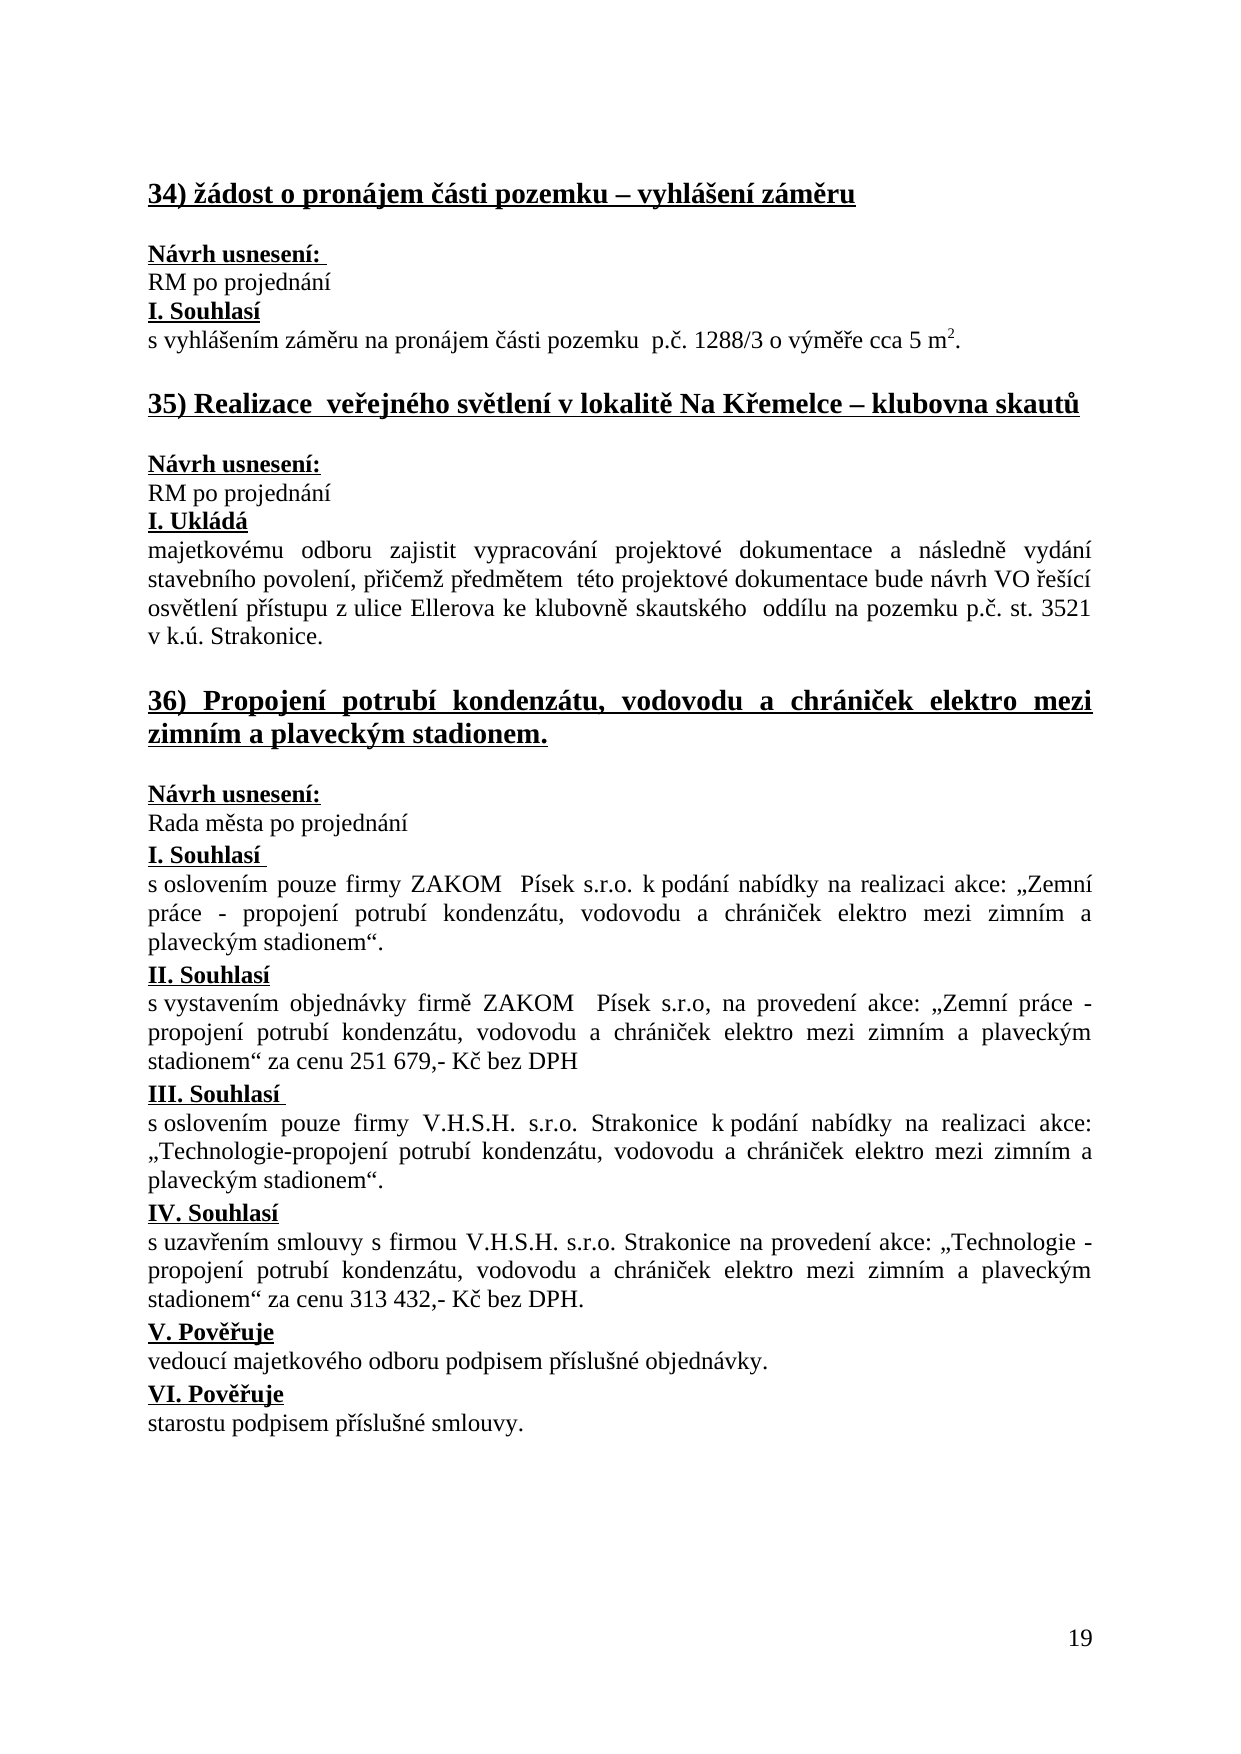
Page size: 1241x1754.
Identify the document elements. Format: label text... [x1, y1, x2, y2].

text Návrh usnesení: [148, 449, 1093, 478]
text s uzavřením smlouvy s firmou V.H.S.H. s.r.o. Strakonice na provedení akce: „Technologie -propojení potrubí kondenzátu, vodovodu a chrániček elektro mezi zimním a plaveckým stadionem“ za cenu 313 432,- Kč bez DPH. [148, 1227, 1093, 1313]
subtitle IV. Souhlasí [148, 1198, 1093, 1227]
text s oslovením pouze firmy V.H.S.H. s.r.o. Strakonice k podání nabídky na realizaci akce: „Technologie-propojení potrubí kondenzátu, vodovodu a chrániček elektro mezi zimním a plaveckým stadionem“. [148, 1108, 1093, 1194]
subtitle 36) Propojení potrubí kondenzátu, vodovodu a chrániček elektro mezi zimním a plaveckým stadionem. [148, 714, 1093, 750]
text RM po projednání [148, 267, 1093, 296]
text Návrh usnesení: [148, 239, 1093, 267]
text 34) žádost o pronájem části pozemku – vyhlášení záměru [148, 176, 1093, 210]
text majetkovému odboru zajistit vypracování projektové dokumentace a následně vydání stavebního povolení, přičemž předmětem této projektové dokumentace bude návrh VO řešící osvětlení přístupu z ulice Ellerova ke klubovně skautského oddílu na pozemku p.č. st. 3521 v k.ú. Strakonice. [148, 535, 1093, 650]
text s oslovením pouze firmy ZAKOM Písek s.r.o. k podání nabídky na realizaci akce: „Zemní práce - propojení potrubí kondenzátu, vodovodu a chrániček elektro mezi zimním a plaveckým stadionem“. [148, 869, 1093, 956]
subtitle V. Pověřuje [148, 1317, 1093, 1346]
subtitle VI. Pověřuje [148, 1379, 1093, 1408]
text I. Souhlasí [148, 296, 1093, 325]
text vedoucí majetkového odboru podpisem příslušné objednávky. [148, 1346, 1093, 1375]
text Návrh usnesení: [148, 779, 1093, 808]
subtitle 35) Realizace veřejného světlení v lokalitě Na Křemelce – klubovna skautů [148, 387, 1093, 420]
subtitle II. Souhlasí [148, 960, 1093, 988]
text s vystavením objednávky firmě ZAKOM Písek s.r.o, na provedení akce: „Zemní práce -propojení potrubí kondenzátu, vodovodu a chrániček elektro mezi zimním a plaveckým stadionem“ za cenu 251 679,- Kč bez DPH [148, 988, 1093, 1075]
text I. Ukládá [148, 506, 1093, 535]
subtitle III. Souhlasí [148, 1079, 1093, 1108]
subtitle I. Souhlasí [148, 841, 1093, 869]
text s vyhlášením záměru na pronájem části pozemku p.č. 1288/3 o výměře cca 5 m2. [148, 325, 1093, 354]
subtitle 36) Propojení potrubí kondenzátu, vodovodu a chrániček elektro mezi zimním a plaveckým stadionem. [148, 683, 1093, 712]
text Rada města po projednání [148, 808, 1093, 836]
text starostu podpisem příslušné smlouvy. [148, 1408, 1093, 1436]
text RM po projednání [148, 478, 1093, 506]
